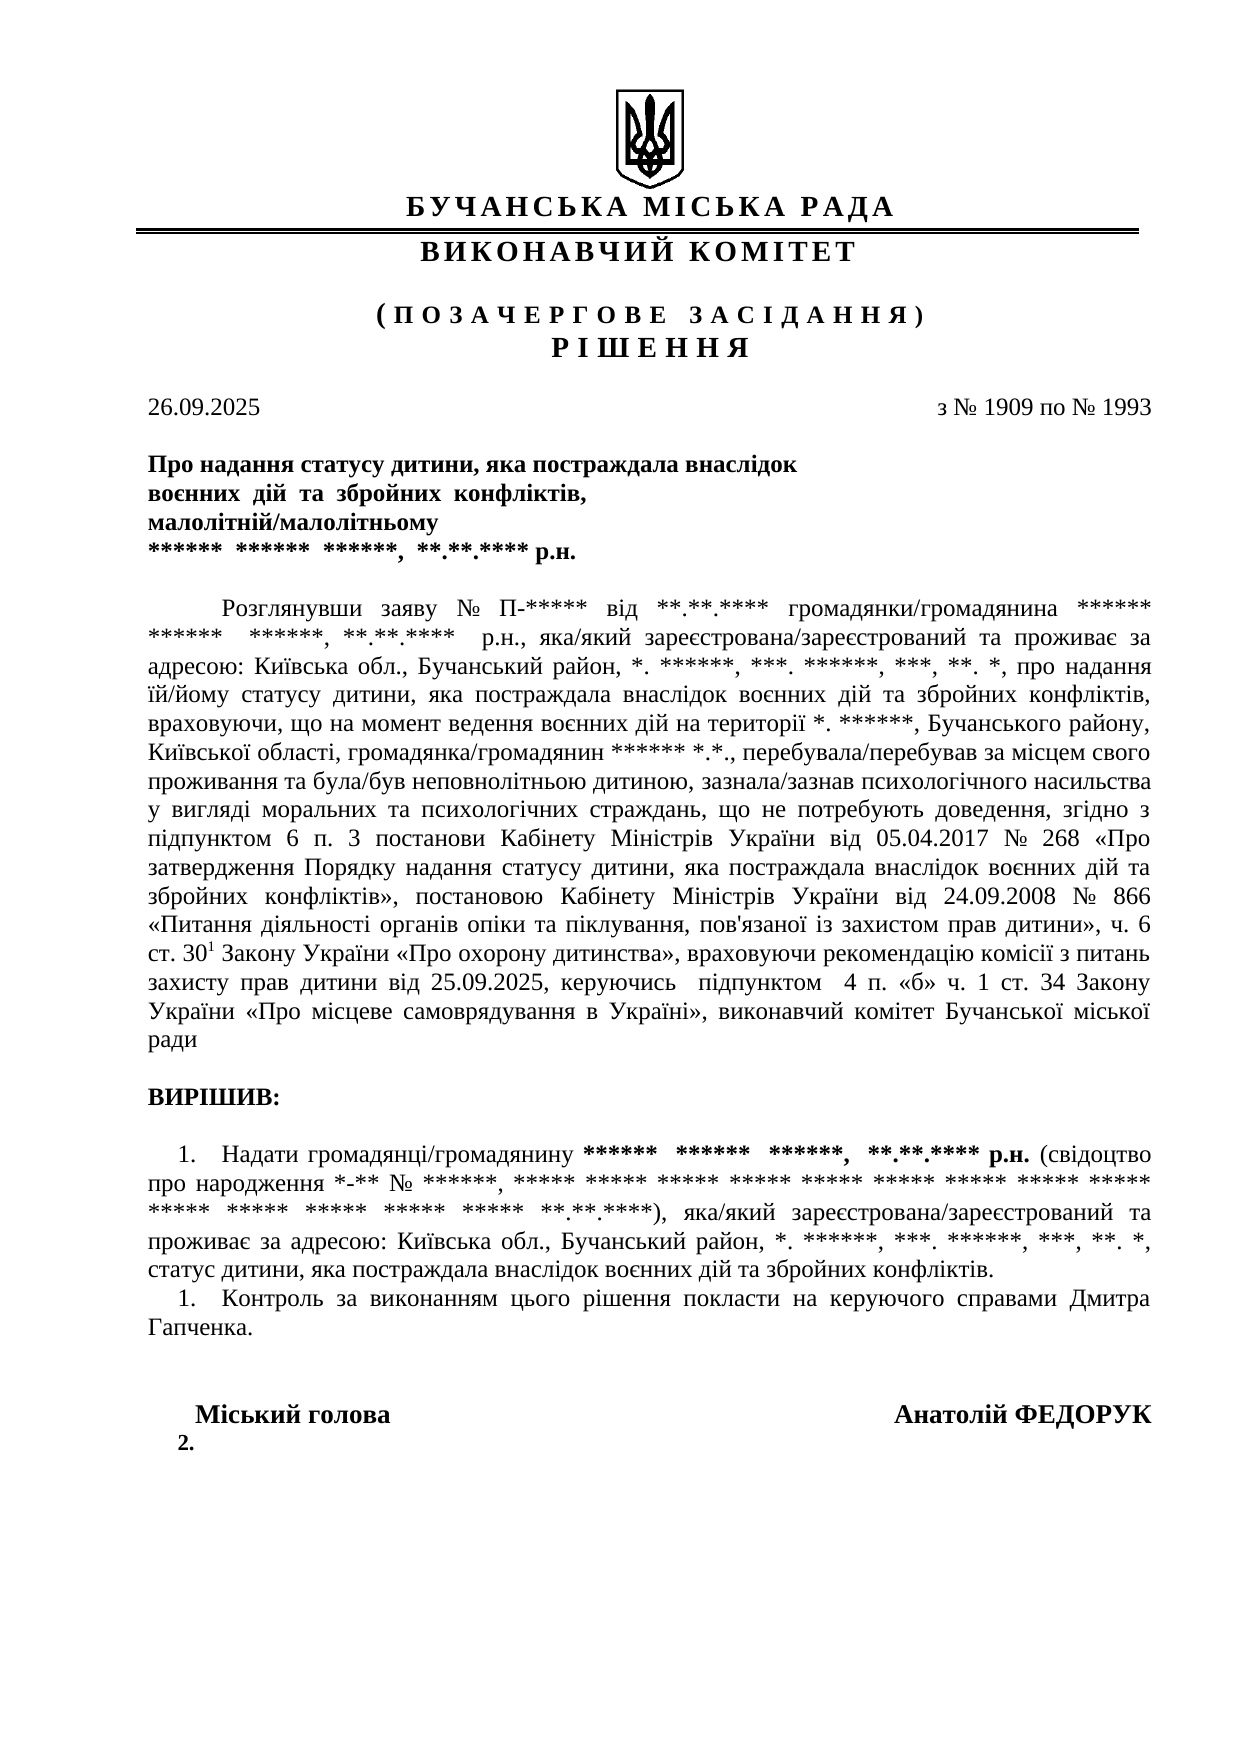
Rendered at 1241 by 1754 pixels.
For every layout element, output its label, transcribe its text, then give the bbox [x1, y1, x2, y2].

text ВИРІШИВ: [148, 1082, 1152, 1111]
list Контроль за виконанням цього рішення покласти на керуючого справами Дмитра Гапченка. [148, 1283, 1152, 1341]
table_header Міський голова [136, 1398, 649, 1429]
picture [614, 88, 685, 189]
text РІШЕННЯ [148, 330, 1152, 363]
text (ПОЗАЧЕРГОВЕ ЗАСІДАННЯ) [148, 296, 1152, 330]
table_header 26.09.2025 [136, 392, 649, 421]
table_header ВИКОНАВЧИЙ КОМІТЕТ [136, 234, 1139, 296]
text Про надання статусу дитини, яка постраждала внаслідок воєнних дій та збройних конфліктів, малолітній/малолітньому [148, 449, 812, 536]
table_header з № 1909 по № 1993 [650, 392, 1163, 421]
text БУЧАНСЬКА МІСЬКА РАДА [148, 189, 1152, 223]
text Розглянувши заяву № П-***** від **.**.**** громадянки/громадянина ****** ****** ******, **.**.**** р.н., яка/який зареєстрована/зареєстрований та проживає за адресою: Київська обл., Бучанський район, *. ******, ***. ******, ***, **. *, про надання їй/йому статусу дитини, яка постраждала внаслідок воєнних дій та збройних конфліктів, враховуючи, що на момент ведення воєнних дій на території *. ******, Бучанського району, Київської області, громадянка/громадянин ****** *.*., перебувала/перебував за місцем свого проживання та була/був неповнолітньою дитиною, зазнала/зазнав психологічного насильства у вигляді моральних та психологічних страждань, що не потребують доведення, згідно з підпунктом 6 п. 3 постанови Кабінету Міністрів України від 05.04.2017 № 268 «Про затвердження Порядку надання статусу дитини, яка постраждала внаслідок воєнних дій та збройних конфліктів», постановою Кабінету Міністрів України від 24.09.2008 № 866 «Питання діяльності органів опіки та піклування, пов'язаної із захистом прав дитини», ч. 6 ст. 301 Закону України «Про охорону дитинства», враховуючи рекомендацію комісії з питань захисту прав дитини від 25.09.2025, керуючись підпунктом 4 п. «б» ч. 1 ст. 34 Закону України «Про місцеве самоврядування в Україні», виконавчий комітет Бучанської міської ради [148, 593, 1152, 1053]
list Надати громадянці/громадянину ****** ****** ******, **.**.**** р.н. (свідоцтво про народження *-** № ******, ***** ***** ***** ***** ***** ***** ***** ***** ***** ***** ***** ***** ***** ***** **.**.****), яка/який зареєстрована/зареєстрований та проживає за адресою: Київська обл., Бучанський район, *. ******, ***. ******, ***, **. *, статус дитини, яка постраждала внаслідок воєнних дій та збройних конфліктів. [148, 1139, 1152, 1283]
table_header Анатолій ФЕДОРУК [650, 1398, 1163, 1429]
text ****** ****** ******, **.**.**** р.н. [148, 536, 812, 564]
